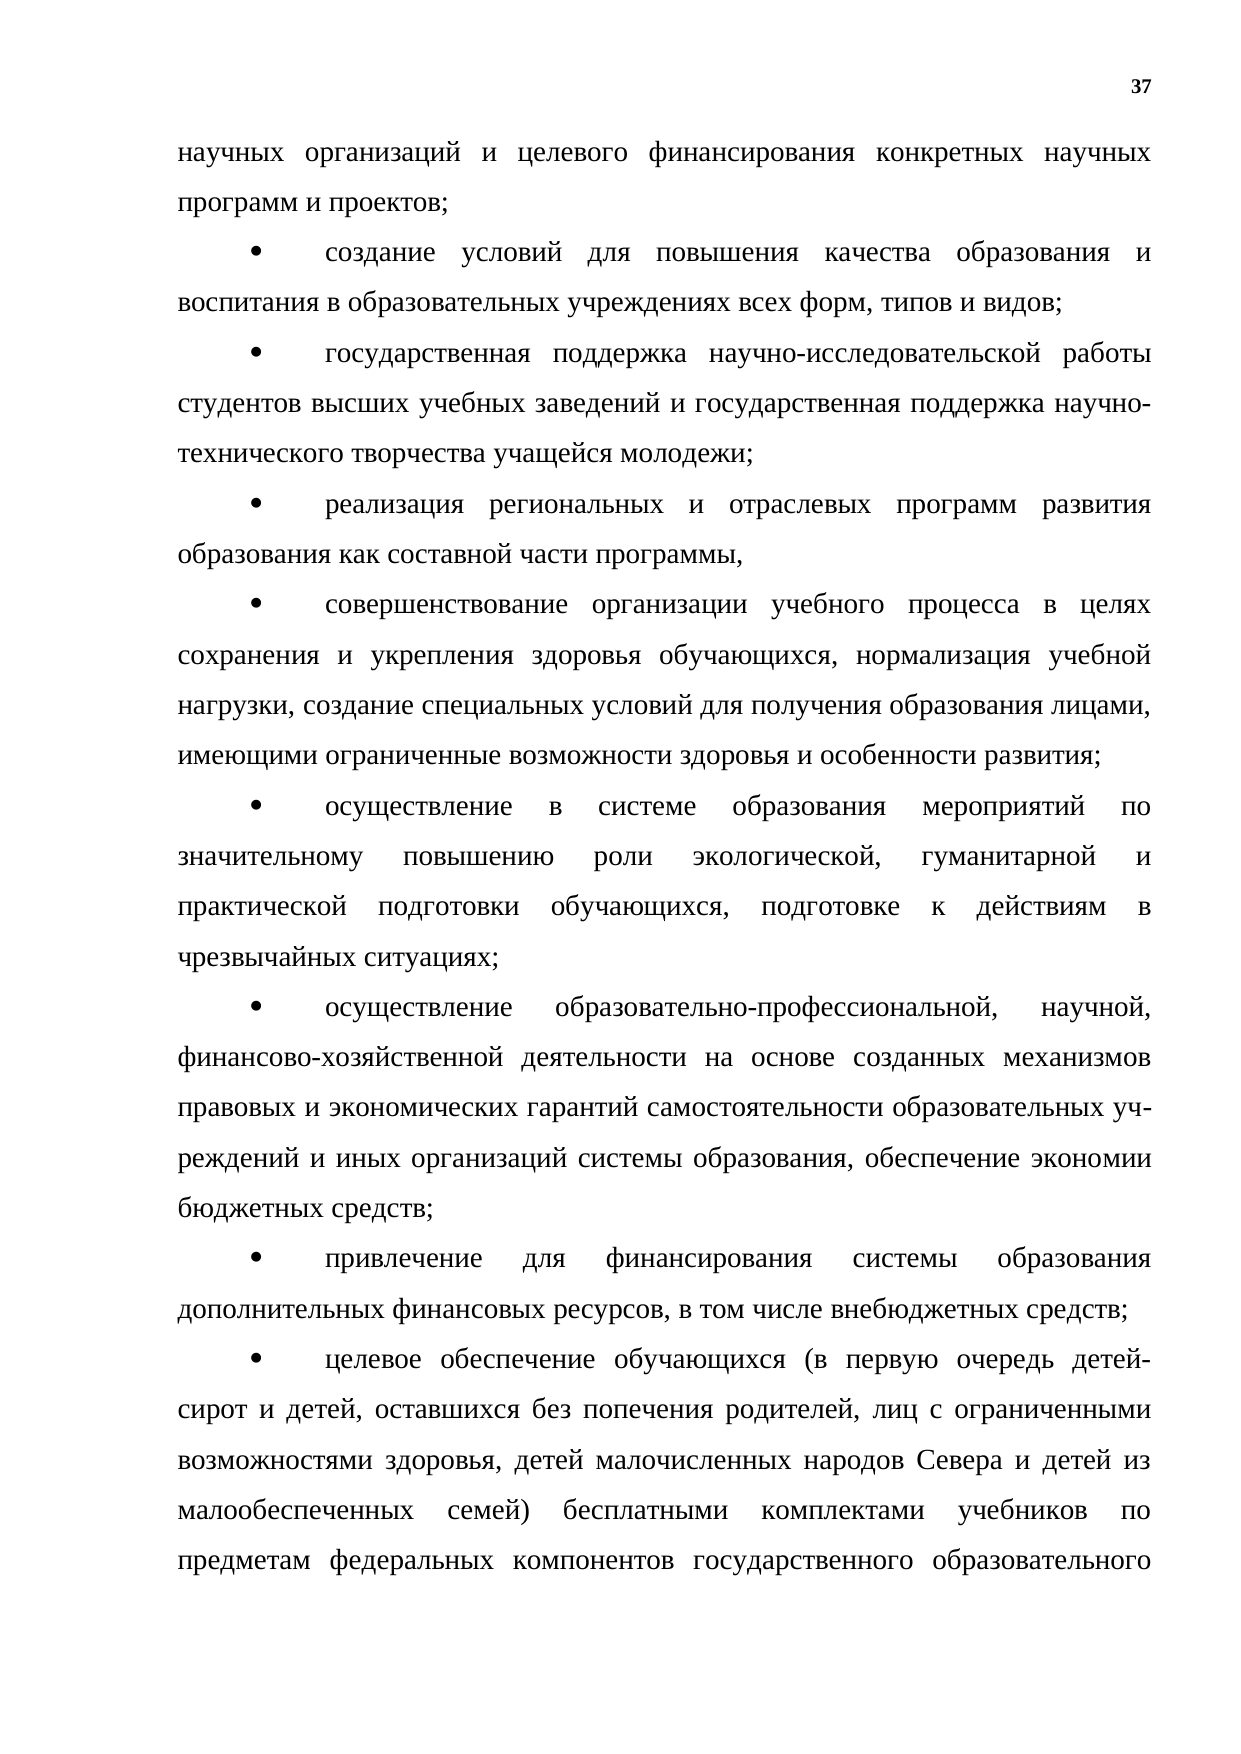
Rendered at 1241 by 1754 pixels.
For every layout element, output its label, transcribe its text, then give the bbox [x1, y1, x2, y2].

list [177, 134, 1152, 218]
list реализация региональных и отраслевых программ развития образования как составной части программы, [177, 486, 1152, 570]
list создание условий для повышения качества образования и воспитания в образовательных учреждениях всех форм, типов и видов; [177, 234, 1152, 318]
list государственная поддержка научно-исследовательской работы студентов высших учебных заведений и государственная поддержка научно-технического творчества учащейся молодежи; [177, 335, 1152, 469]
list осуществление образовательно-профессиональной, научной, финансово-хозяйственной деятельности на основе созданных механизмов правовых и экономических гарантий самостоятельности образовательных учреждений и иных организаций системы образования, обеспечение экономии бюджетных средств; [177, 989, 1152, 1224]
list привлечение для финансирования системы образования дополнительных финансовых ресурсов, в том числе внебюджетных средств; [177, 1241, 1152, 1324]
list осуществление в системе образования мероприятий по значительному повышению роли экологической, гуманитарной и практической подготовки обучающихся, подготовке к действиям в чрезвычайных ситуациях; [177, 788, 1152, 972]
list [177, 1341, 1152, 1576]
list совершенствование организации учебного процесса в целях сохранения и укрепления здоровья обучающихся, нормализация учебной нагрузки, создание специальных условий для получения образования лицами, имеющими ограниченные возможности здоровья и особенности развития; [177, 587, 1152, 771]
